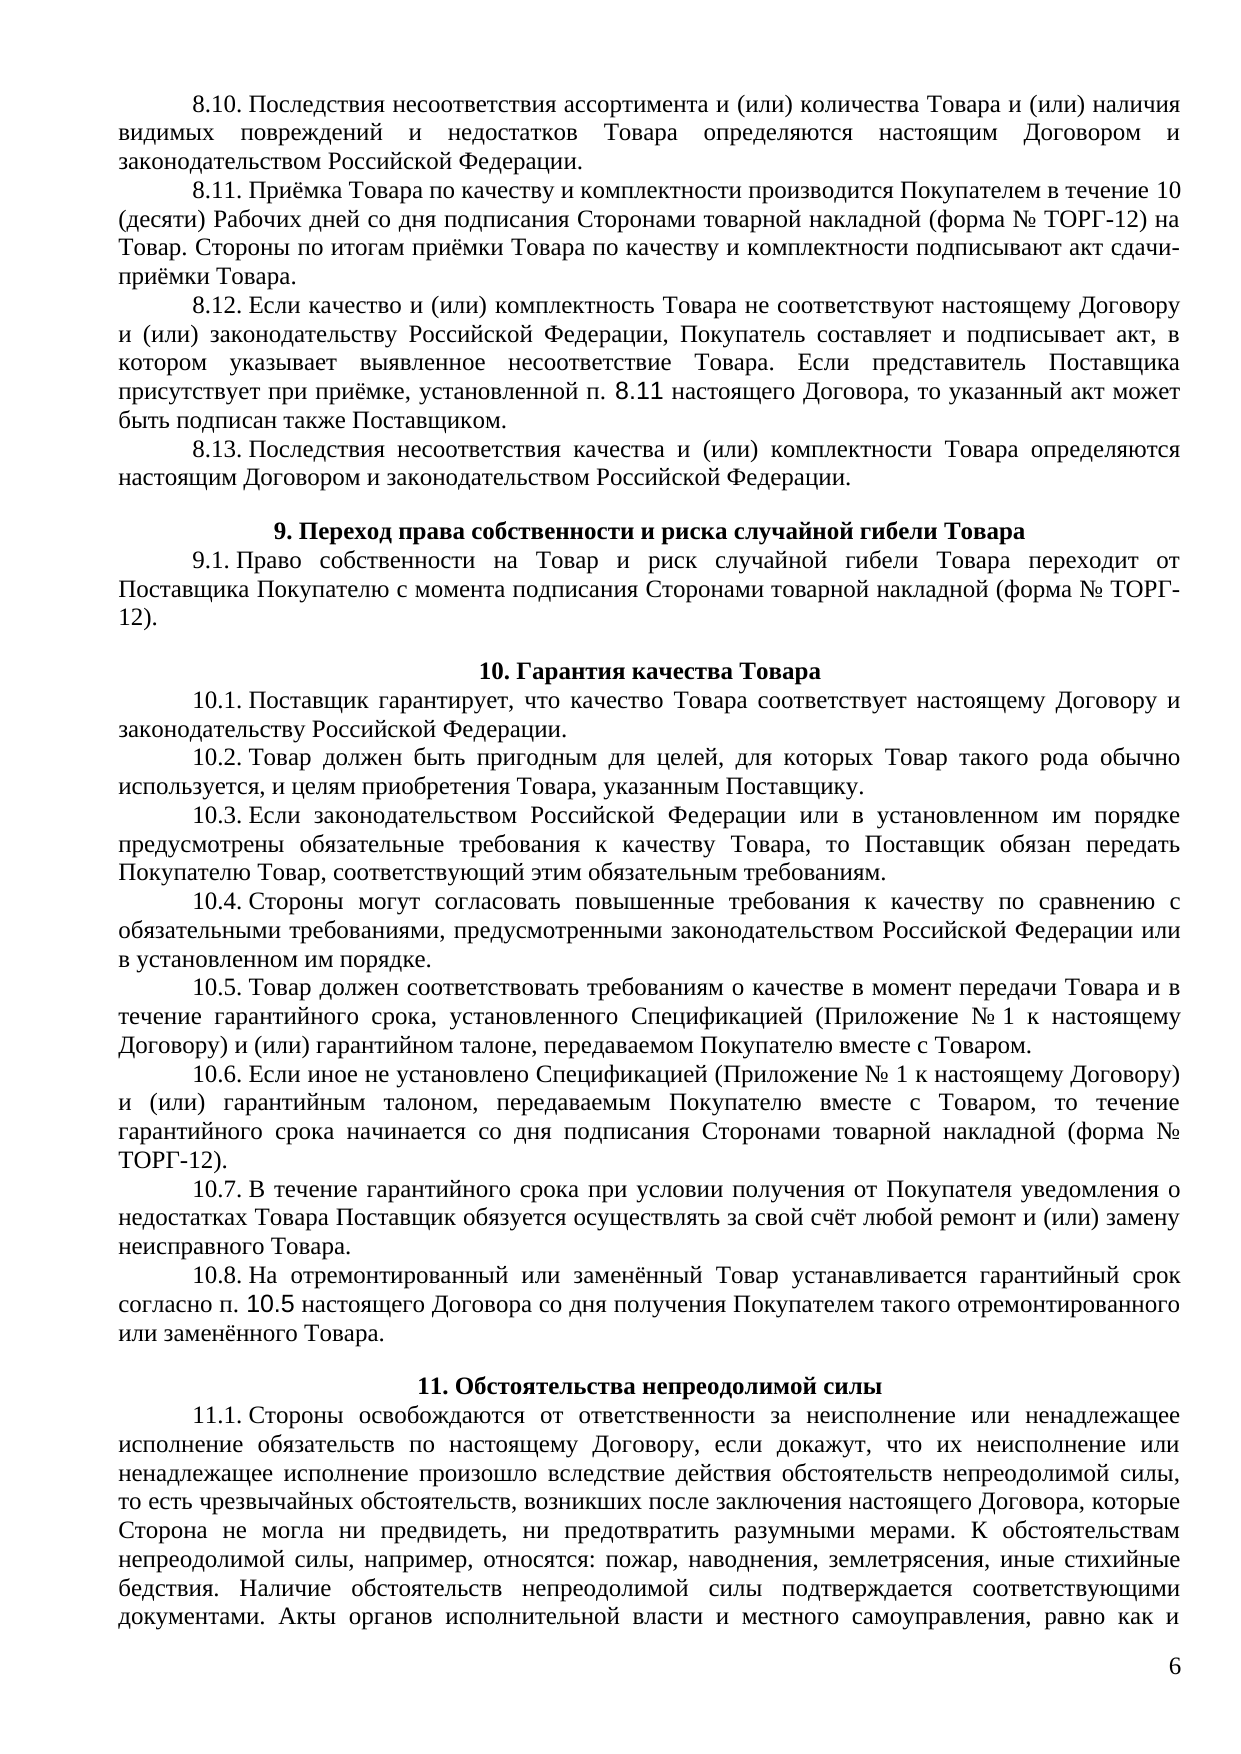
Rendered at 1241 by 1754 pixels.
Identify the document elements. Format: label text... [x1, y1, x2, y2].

list Стороны могут согласовать повышенные требования к качеству по сравнению с обязательными требованиями, предусмотренными законодательством Российской Федерации или в установленном им порядке. [118, 886, 1181, 972]
list Приёмка Товара по качеству и комплектности производится Покупателем в течение 10 (десяти) Рабочих дней со дня подписания Сторонами товарной накладной (форма № ТОРГ-12) на Товар. Стороны по итогам приёмки Товара по качеству и комплектности подписывают акт сдачи-приёмки Товара. [118, 175, 1181, 290]
list Гарантия качества Товара [118, 656, 1181, 685]
list Если иное не установлено Спецификацией (Приложение № 1 к настоящему Договору) и (или) гарантийным талоном, передаваемым Покупателю вместе с Товаром, то течение гарантийного срока начинается со дня подписания Сторонами товарной накладной (форма № ТОРГ-12). [118, 1059, 1181, 1174]
list Если законодательством Российской Федерации или в установленном им порядке предусмотрены обязательные требования к качеству Товара, то Поставщик обязан передать Покупателю Товар, соответствующий этим обязательным требованиям. [118, 800, 1181, 886]
list Обстоятельства непреодолимой силы [118, 1371, 1181, 1400]
list В течение гарантийного срока при условии получения от Покупателя уведомления о недостатках Товара Поставщик обязуется осуществлять за свой счёт любой ремонт и (или) замену неисправного Товара. [118, 1174, 1181, 1260]
list На отремонтированный или заменённый Товар устанавливается гарантийный срок согласно п. 10.5 настоящего Договора со дня получения Покупателем такого отремонтированного или заменённого Товара. [118, 1260, 1181, 1346]
list Переход права собственности и риска случайной гибели Товара [118, 516, 1181, 545]
list Поставщик гарантирует, что качество Товара соответствует настоящему Договору и законодательству Российской Федерации. [118, 685, 1181, 742]
list Если качество и (или) комплектность Товара не соответствуют настоящему Договору и (или) законодательству Российской Федерации, Покупатель составляет и подписывает акт, в котором указывает выявленное несоответствие Товара. Если представитель Поставщика присутствует при приёмке, установленной п. 8.11 настоящего Договора, то указанный акт может быть подписан также Поставщиком. [118, 290, 1181, 434]
list Товар должен соответствовать требованиям о качестве в момент передачи Товара и в течение гарантийного срока, установленного Спецификацией (Приложение № 1 к настоящему Договору) и (или) гарантийном талоне, передаваемом Покупателю вместе с Товаром. [118, 972, 1181, 1059]
list Право собственности на Товар и риск случайной гибели Товара переходит от Поставщика Покупателю с момента подписания Сторонами товарной накладной (форма № ТОРГ-12). [118, 545, 1181, 631]
list Последствия несоответствия качества и (или) комплектности Товара определяются настоящим Договором и законодательством Российской Федерации. [118, 434, 1181, 491]
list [118, 1400, 1181, 1630]
list Товар должен быть пригодным для целей, для которых Товар такого рода обычно используется, и целям приобретения Товара, указанным Поставщику. [118, 742, 1181, 800]
list Последствия несоответствия ассортимента и (или) количества Товара и (или) наличия видимых повреждений и недостатков Товара определяются настоящим Договором и законодательством Российской Федерации. [118, 89, 1181, 175]
